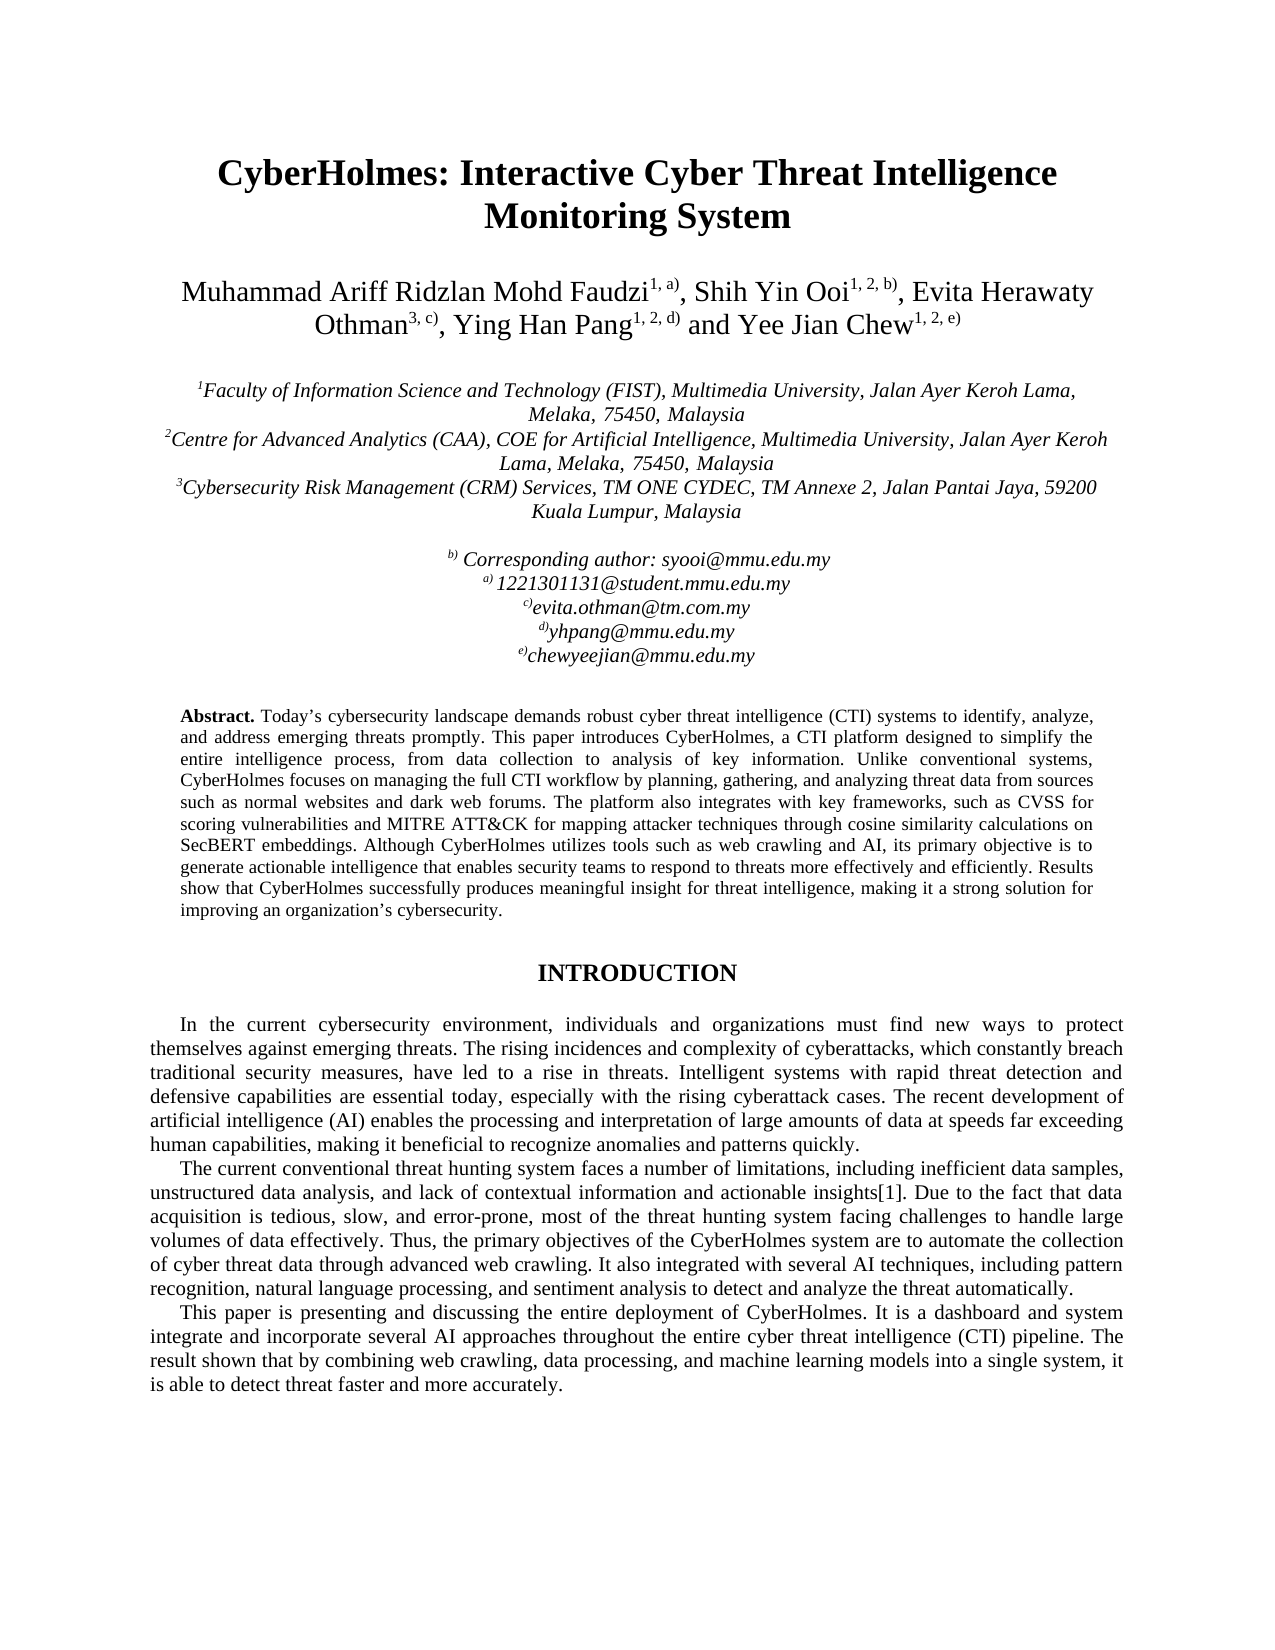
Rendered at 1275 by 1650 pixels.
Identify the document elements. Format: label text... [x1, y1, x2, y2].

text a) 1221301131@student.mmu.edu.my [150, 571, 1125, 595]
title CyberHolmes: Interactive Cyber Threat Intelligence Monitoring System [150, 150, 1125, 236]
text d)yhpang@mmu.edu.my [150, 619, 1125, 643]
text Muhammad Ariff Ridzlan Mohd Faudzi1, a), Shih Yin Ooi1, 2, b), Evita Herawaty Othman3, c), Ying Han Pang1, 2, d) and Yee Jian Chew1, 2, e) [150, 274, 1125, 341]
text In the current cybersecurity environment, individuals and organizations must find new ways to protect themselves against emerging threats. The rising incidences and complexity of cyberattacks, which constantly breach traditional security measures, have led to a rise in threats. Intelligent systems with rapid threat detection and defensive capabilities are essential today, especially with the rising cyberattack cases. The recent development of artificial intelligence (AI) enables the processing and interpretation of large amounts of data at speeds far exceeding human capabilities, making it beneficial to recognize anomalies and patterns quickly. [150, 1011, 1125, 1156]
text 3Cybersecurity Risk Management (CRM) Services, TM ONE CYDEC, TM Annexe 2, Jalan Pantai Jaya, 59200 Kuala Lumpur, Malaysia [150, 474, 1125, 523]
text b) Corresponding author: syooi@mmu.edu.my [150, 547, 1125, 571]
text 1Faculty of Information Science and Technology (FIST), Multimedia University, Jalan Ayer Keroh Lama, Melaka, 75450, Malaysia [150, 378, 1125, 426]
subtitle INTRODUCTION [150, 958, 1125, 986]
text The current conventional threat hunting system faces a number of limitations, including inefficient data samples, unstructured data analysis, and lack of contextual information and actionable insights[1]. Due to the fact that data acquisition is tedious, slow, and error-prone, most of the threat hunting system facing challenges to handle large volumes of data effectively. Thus, the primary objectives of the CyberHolmes system are to automate the collection of cyber threat data through advanced web crawling. It also integrated with several AI techniques, including pattern recognition, natural language processing, and sentiment analysis to detect and analyze the threat automatically. [150, 1156, 1125, 1300]
text c)evita.othman@tm.com.my [150, 595, 1125, 619]
text 2Centre for Advanced Analytics (CAA), COE for Artificial Intelligence, Multimedia University, Jalan Ayer Keroh Lama, Melaka, 75450, Malaysia [150, 426, 1125, 474]
text e)chewyeejian@mmu.edu.my [150, 643, 1125, 667]
text This paper is presenting and discussing the entire deployment of CyberHolmes. It is a dashboard and system integrate and incorporate several AI approaches throughout the entire cyber threat intelligence (CTI) pipeline. The result shown that by combining web crawling, data processing, and machine learning models into a single system, it is able to detect threat faster and more accurately. [150, 1300, 1125, 1396]
text Abstract. Today’s cybersecurity landscape demands robust cyber threat intelligence (CTI) systems to identify, analyze, and address emerging threats promptly. This paper introduces CyberHolmes, a CTI platform designed to simplify the entire intelligence process, from data collection to analysis of key information. Unlike conventional systems, CyberHolmes focuses on managing the full CTI workflow by planning, gathering, and analyzing threat data from sources such as normal websites and dark web forums. The platform also integrates with key frameworks, such as CVSS for scoring vulnerabilities and MITRE ATT&CK for mapping attacker techniques through cosine similarity calculations on SecBERT embeddings. Although CyberHolmes utilizes tools such as web crawling and AI, its primary objective is to generate actionable intelligence that enables security teams to respond to threats more effectively and efficiently. Results show that CyberHolmes successfully produces meaningful insight for threat intelligence, making it a strong solution for improving an organization’s cybersecurity. [180, 704, 1095, 920]
